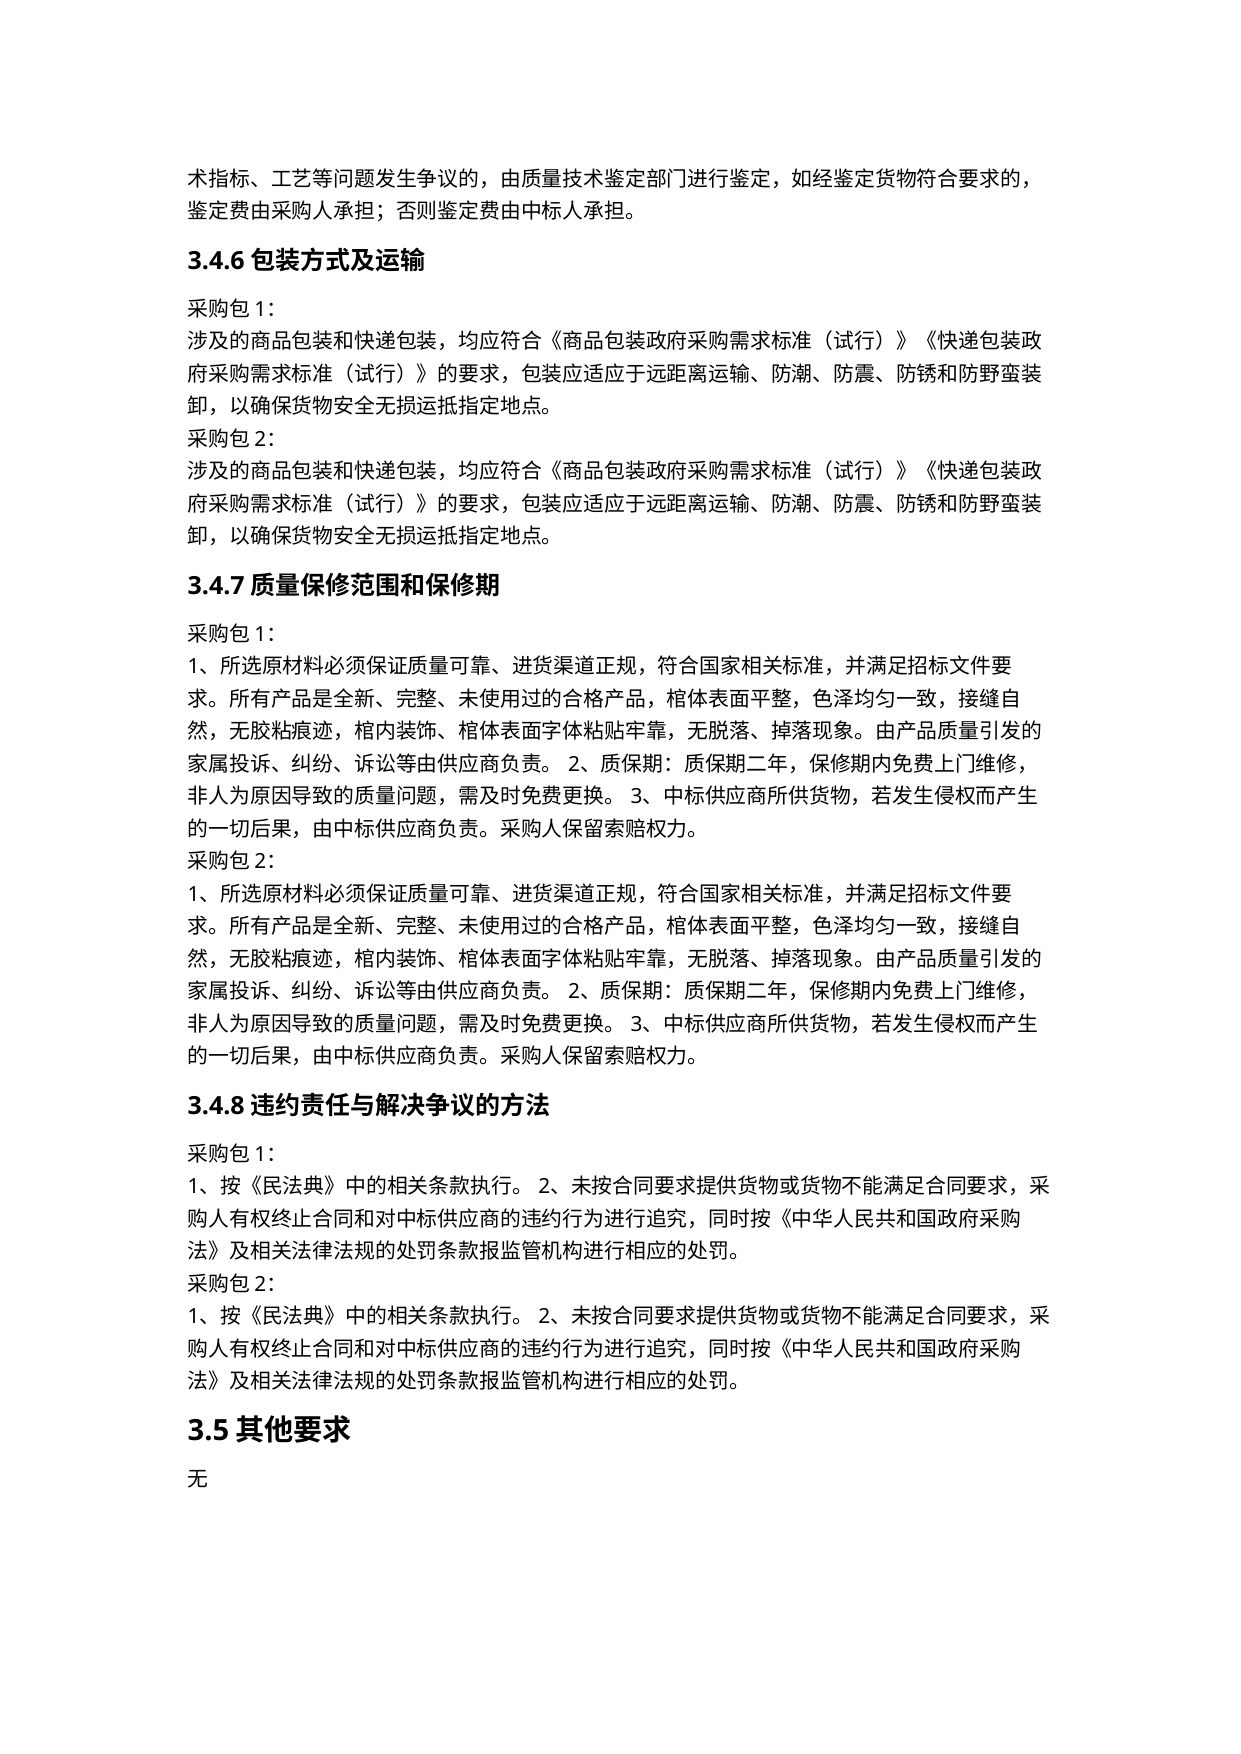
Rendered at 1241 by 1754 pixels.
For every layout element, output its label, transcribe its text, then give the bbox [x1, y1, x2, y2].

text 3.4.7质量保修范围和保修期 [187, 552, 1053, 617]
text 采购包1： [187, 617, 1053, 649]
text 1、按《民法典》中的相关条款执行。 2、未按合同要求提供货物或货物不能满足合同要求，采购人有权终止合同和对中标供应商的违约行为进行追究，同时按《中华人民共和国政府采购法》及相关法律法规的处罚条款报监管机构进行相应的处罚。 [187, 1169, 1053, 1267]
text 3.4.8违约责任与解决争议的方法 [187, 1072, 1053, 1137]
text 采购包2： [187, 422, 1053, 454]
text 采购包2： [187, 1267, 1053, 1299]
text 采购包1： [187, 1137, 1053, 1169]
text 1、按《民法典》中的相关条款执行。 2、未按合同要求提供货物或货物不能满足合同要求，采购人有权终止合同和对中标供应商的违约行为进行追究，同时按《中华人民共和国政府采购法》及相关法律法规的处罚条款报监管机构进行相应的处罚。 [187, 1299, 1053, 1397]
text 3.5其他要求 [187, 1397, 1053, 1462]
text 1、所选原材料必须保证质量可靠、进货渠道正规，符合国家相关标准，并满足招标文件要求。所有产品是全新、完整、未使用过的合格产品，棺体表面平整，色泽均匀一致，接缝自然，无胶粘痕迹，棺内装饰、棺体表面字体粘贴牢靠，无脱落、掉落现象。由产品质量引发的家属投诉、纠纷、诉讼等由供应商负责。 2、质保期：质保期二年，保修期内免费上门维修，非人为原因导致的质量问题，需及时免费更换。 3、中标供应商所供货物，若发生侵权而产生的一切后果，由中标供应商负责。采购人保留索赔权力。 [187, 649, 1053, 844]
text 无 [187, 1462, 1053, 1494]
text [187, 162, 1053, 227]
text 涉及的商品包装和快递包装，均应符合《商品包装政府采购需求标准（试行）》《快递包装政府采购需求标准（试行）》的要求，包装应适应于远距离运输、防潮、防震、防锈和防野蛮装卸，以确保货物安全无损运抵指定地点。 [187, 324, 1053, 422]
text 涉及的商品包装和快递包装，均应符合《商品包装政府采购需求标准（试行）》《快递包装政府采购需求标准（试行）》的要求，包装应适应于远距离运输、防潮、防震、防锈和防野蛮装卸，以确保货物安全无损运抵指定地点。 [187, 454, 1053, 552]
text 1、所选原材料必须保证质量可靠、进货渠道正规，符合国家相关标准，并满足招标文件要求。所有产品是全新、完整、未使用过的合格产品，棺体表面平整，色泽均匀一致，接缝自然，无胶粘痕迹，棺内装饰、棺体表面字体粘贴牢靠，无脱落、掉落现象。由产品质量引发的家属投诉、纠纷、诉讼等由供应商负责。 2、质保期：质保期二年，保修期内免费上门维修，非人为原因导致的质量问题，需及时免费更换。 3、中标供应商所供货物，若发生侵权而产生的一切后果，由中标供应商负责。采购人保留索赔权力。 [187, 877, 1053, 1072]
text 采购包1： [187, 292, 1053, 324]
text 采购包2： [187, 844, 1053, 877]
text 3.4.6包装方式及运输 [187, 227, 1053, 292]
